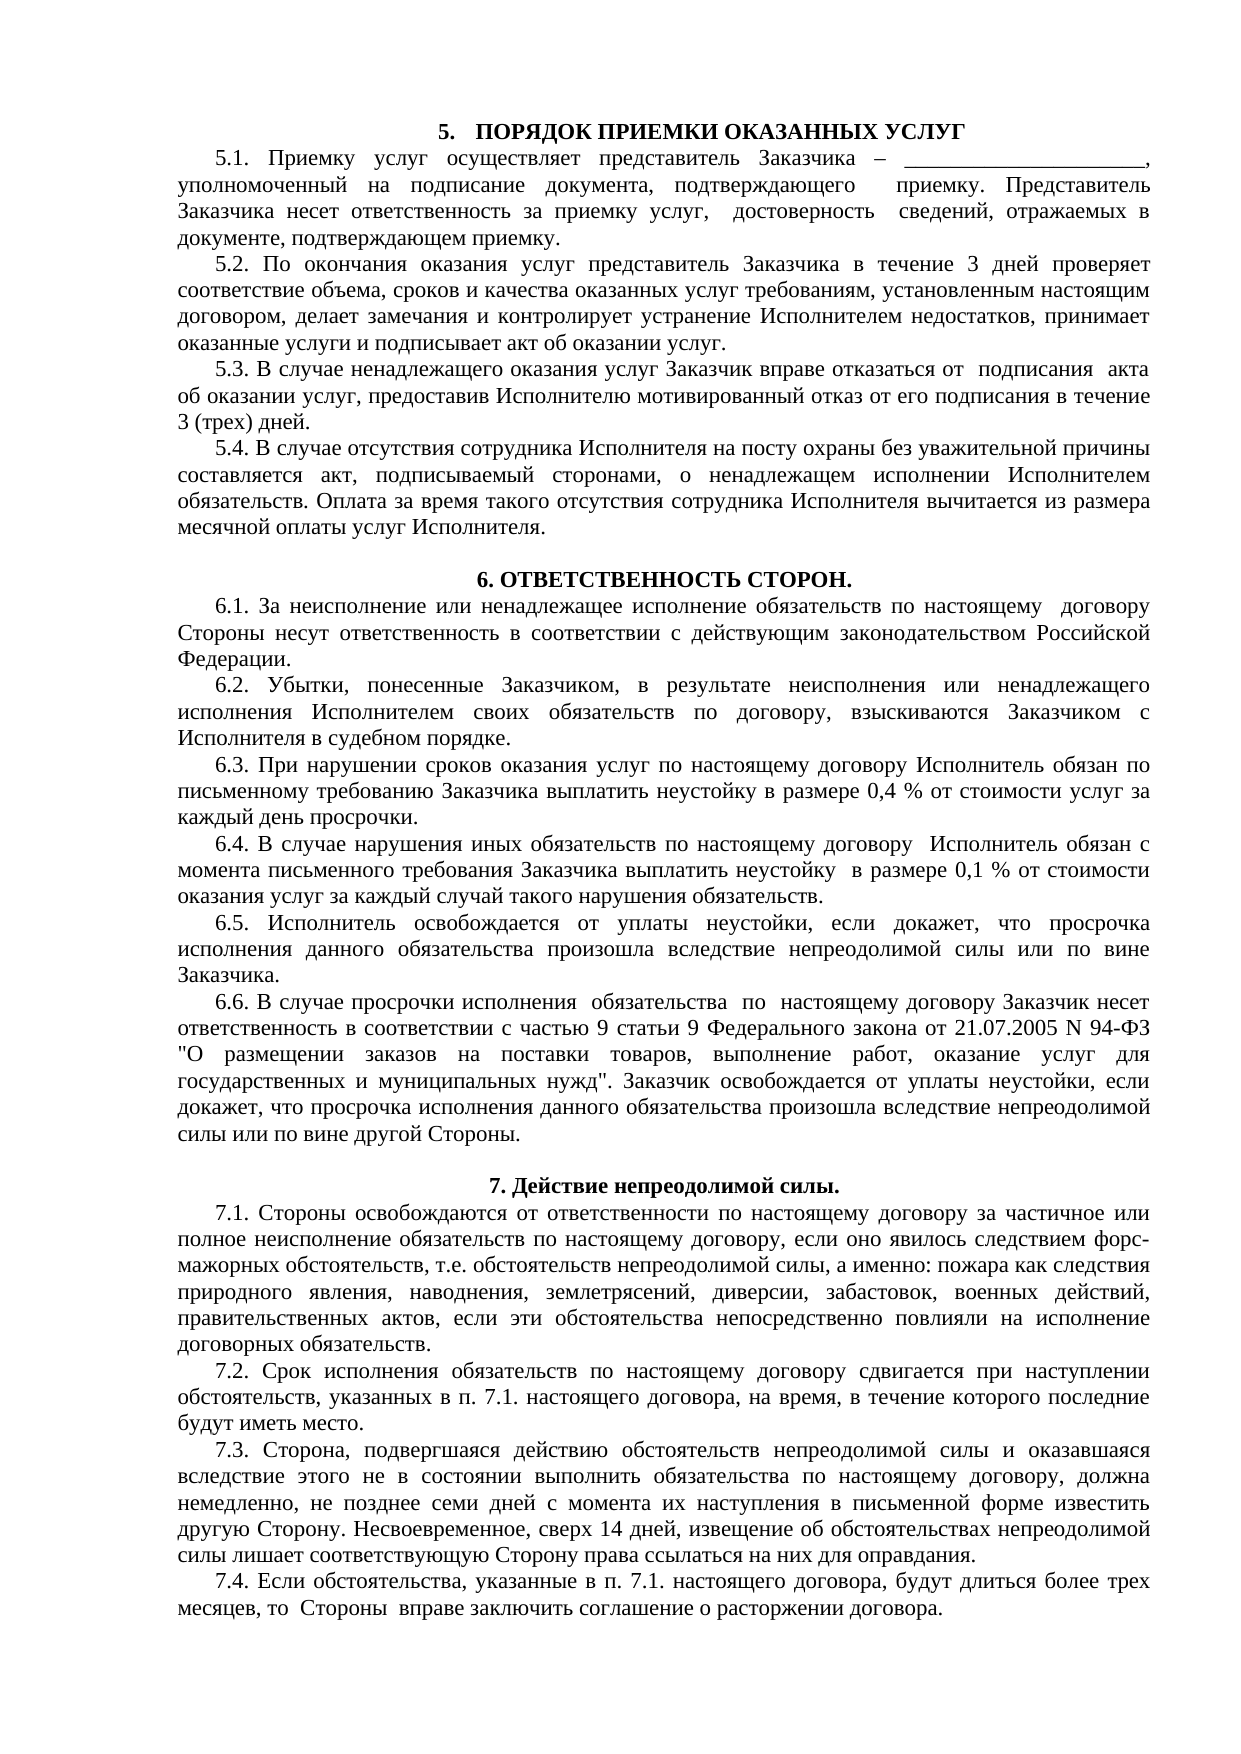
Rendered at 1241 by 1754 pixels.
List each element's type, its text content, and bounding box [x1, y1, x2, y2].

text 6. ОТВЕТСТВЕННОСТЬ СТОРОН. [177, 566, 1152, 592]
text 5.2. По окончания оказания услуг представитель Заказчика в течение 3 дней проверяет соответствие объема, сроков и качества оказанных услуг требованиям, установленным настоящим договором, делает замечания и контролирует устранение Исполнителем недостатков, принимает оказанные услуги и подписывает акт об оказании услуг. [177, 250, 1152, 355]
text 5.4. В случае отсутствия сотрудника Исполнителя на посту охраны без уважительной причины составляется акт, подписываемый сторонами, о ненадлежащем исполнении Исполнителем обязательств. Оплата за время такого отсутствия сотрудника Исполнителя вычитается из размера месячной оплаты услуг Исполнителя. [177, 434, 1152, 540]
text 6.3. При нарушении сроков оказания услуг по настоящему договору Исполнитель обязан по письменному требованию Заказчика выплатить неустойку в размере 0,4 % от стоимости услуг за каждый день просрочки. [177, 751, 1152, 830]
text 7.2. Срок исполнения обязательств по настоящему договору сдвигается при наступлении обстоятельств, указанных в п. 7.1. настоящего договора, на время, в течение которого последние будут иметь место. [177, 1357, 1152, 1436]
text 5.1. Приемку услуг осуществляет представитель Заказчика – _____________________, уполномоченный на подписание документа, подтверждающего приемку. Представитель Заказчика несет ответственность за приемку услуг, достоверность сведений, отражаемых в документе, подтверждающем приемку. [177, 144, 1152, 250]
list ПОРЯДОК ПРИЕМКИ ОКАЗАННЫХ УСЛУГ [252, 118, 1152, 144]
text 6.6. В случае просрочки исполнения обязательства по настоящему договору Заказчик несет ответственность в соответствии с частью 9 статьи 9 Федерального закона от 21.07.2005 N 94-ФЗ "О размещении заказов на поставки товаров, выполнение работ, оказание услуг для государственных и муниципальных нужд". Заказчик освобождается от уплаты неустойки, если докажет, что просрочка исполнения данного обязательства произошла вследствие непреодолимой силы или по вине другой Стороны. [177, 988, 1152, 1146]
text 7.4. Если обстоятельства, указанные в п. 7.1. настоящего договора, будут длиться более трех месяцев, то Стороны вправе заключить соглашение о расторжении договора. [177, 1568, 1152, 1620]
text 7.3. Сторона, подвергшаяся действию обстоятельств непреодолимой силы и оказавшаяся вследствие этого не в состоянии выполнить обязательства по настоящему договору, должна немедленно, не позднее семи дней с момента их наступления в письменной форме известить другую Сторону. Несвоевременное, сверх 14 дней, извещение об обстоятельствах непреодолимой силы лишает соответствующую Сторону права ссылаться на них для оправдания. [177, 1436, 1152, 1568]
text 6.2. Убытки, понесенные Заказчиком, в результате неисполнения или ненадлежащего исполнения Исполнителем своих обязательств по договору, взыскиваются Заказчиком с Исполнителя в судебном порядке. [177, 672, 1152, 751]
text 5.3. В случае ненадлежащего оказания услуг Заказчик вправе отказаться от подписания акта об оказании услуг, предоставив Исполнителю мотивированный отказ от его подписания в течение 3 (трех) дней. [177, 355, 1152, 434]
text 6.5. Исполнитель освобождается от уплаты неустойки, если докажет, что просрочка исполнения данного обязательства произошла вследствие непреодолимой силы или по вине Заказчика. [177, 909, 1152, 988]
text 7. Действие непреодолимой силы. [177, 1172, 1152, 1199]
text 6.4. В случае нарушения иных обязательств по настоящему договору Исполнитель обязан с момента письменного требования Заказчика выплатить неустойку в размере 0,1 % от стоимости оказания услуг за каждый случай такого нарушения обязательств. [177, 830, 1152, 909]
text 6.1. За неисполнение или ненадлежащее исполнение обязательств по настоящему договору Стороны несут ответственность в соответствии с действующим законодательством Российской Федерации. [177, 592, 1152, 672]
text 7.1. Стороны освобождаются от ответственности по настоящему договору за частичное или полное неисполнение обязательств по настоящему договору, если оно явилось следствием форс-мажорных обстоятельств, т.е. обстоятельств непреодолимой силы, а именно: пожара как следствия природного явления, наводнения, землетрясений, диверсии, забастовок, военных действий, правительственных актов, если эти обстоятельства непосредственно повлияли на исполнение договорных обязательств. [177, 1199, 1152, 1357]
